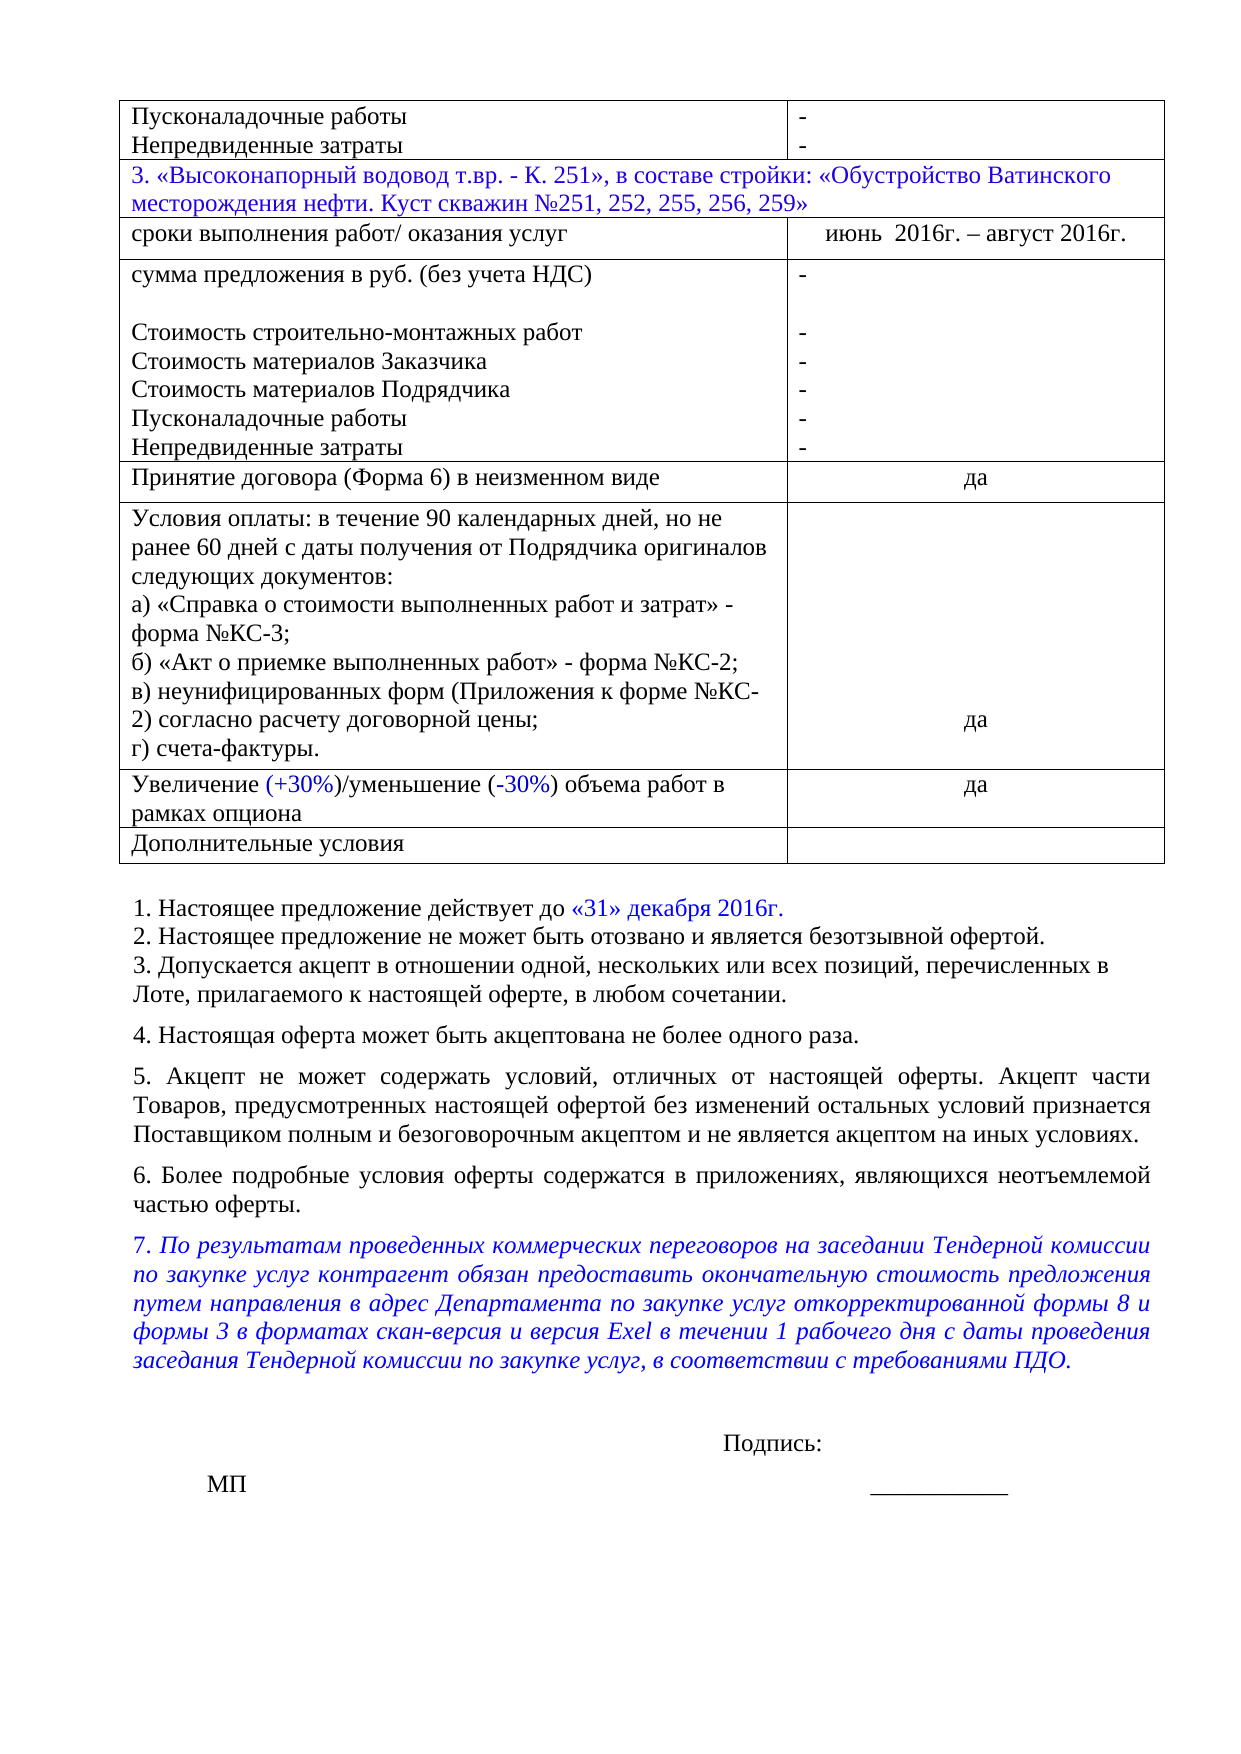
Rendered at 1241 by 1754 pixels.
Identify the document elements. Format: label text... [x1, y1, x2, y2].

table_cell Принятие договора (Форма 6) в неизменном виде [120, 462, 787, 502]
table_cell Дополнительные условия [120, 828, 787, 863]
text 4. Настоящая оферта может быть акцептована не более одного раза. [133, 1020, 1152, 1049]
table_cell да [788, 770, 1164, 827]
table_cell да [788, 503, 1164, 768]
text 3. Допускается акцепт в отношении одной, нескольких или всех позиций, перечисленных в Лоте, прилагаемого к настоящей оферте, в любом сочетании. [133, 950, 1152, 1008]
table_cell сроки выполнения работ/ оказания услуг [120, 218, 787, 258]
table_cell да [788, 462, 1164, 502]
text Подпись: [133, 1428, 1152, 1456]
text 7. По результатам проведенных коммерческих переговоров на заседании Тендерной комиссии по закупке услуг контрагент обязан предоставить окончательную стоимость предложения путем направления в адрес Департамента по закупке услуг откорректированной формы 8 и формы 3 в форматах скан-версия и версия Exel в течении 1 рабочего дня c даты проведения заседания Тендерной комиссии по закупке услуг, в соответствии с требованиями ПДО. [133, 1230, 1152, 1374]
table_cell - - - - - - [788, 260, 1164, 461]
text 2. Настоящее предложение не может быть отозвано и является безотзывной офертой. [133, 921, 1152, 950]
table_cell Условия оплаты: в течение 90 календарных дней, но не ранее 60 дней с даты получения от Подрядчика оригиналов следующих документов: а) «Справка о стоимости выполненных работ и затрат» - форма №КС-3; б) «Акт о приемке выполненных работ» - форма №КС-2; в) неунифицированных форм (Приложения к форме №КС-2) согласно расчету договорной цены; г) счета-фактуры. [120, 503, 787, 768]
text 6. Более подробные условия оферты содержатся в приложениях, являющихся неотъемлемой частью оферты. [133, 1160, 1152, 1218]
text 1. Настоящее предложение действует до «31» декабря 2016г. [133, 893, 1152, 921]
table_cell - - - - - - [788, 101, 1164, 159]
text 5. Акцепт не может содержать условий, отличных от настоящей оферты. Акцепт части Товаров, предусмотренных настоящей офертой без изменений остальных условий признается Поставщиком полным и безоговорочным акцептом и не является акцептом на иных условиях. [133, 1061, 1152, 1148]
table_cell 3. «Высоконапорный водовод т.вр. - К. 251», в составе стройки: «Обустройство Ватинского месторождения нефти. Куст скважин №251, 252, 255, 256, 259» [120, 160, 1164, 217]
text МП ___________ [133, 1469, 1152, 1498]
table_cell июнь 2016г. – август 2016г. [788, 218, 1164, 258]
table_cell [788, 828, 1164, 863]
table_cell Увеличение (+30%)/уменьшение (-30%) объема работ в рамках опциона [120, 770, 787, 827]
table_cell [120, 101, 787, 159]
